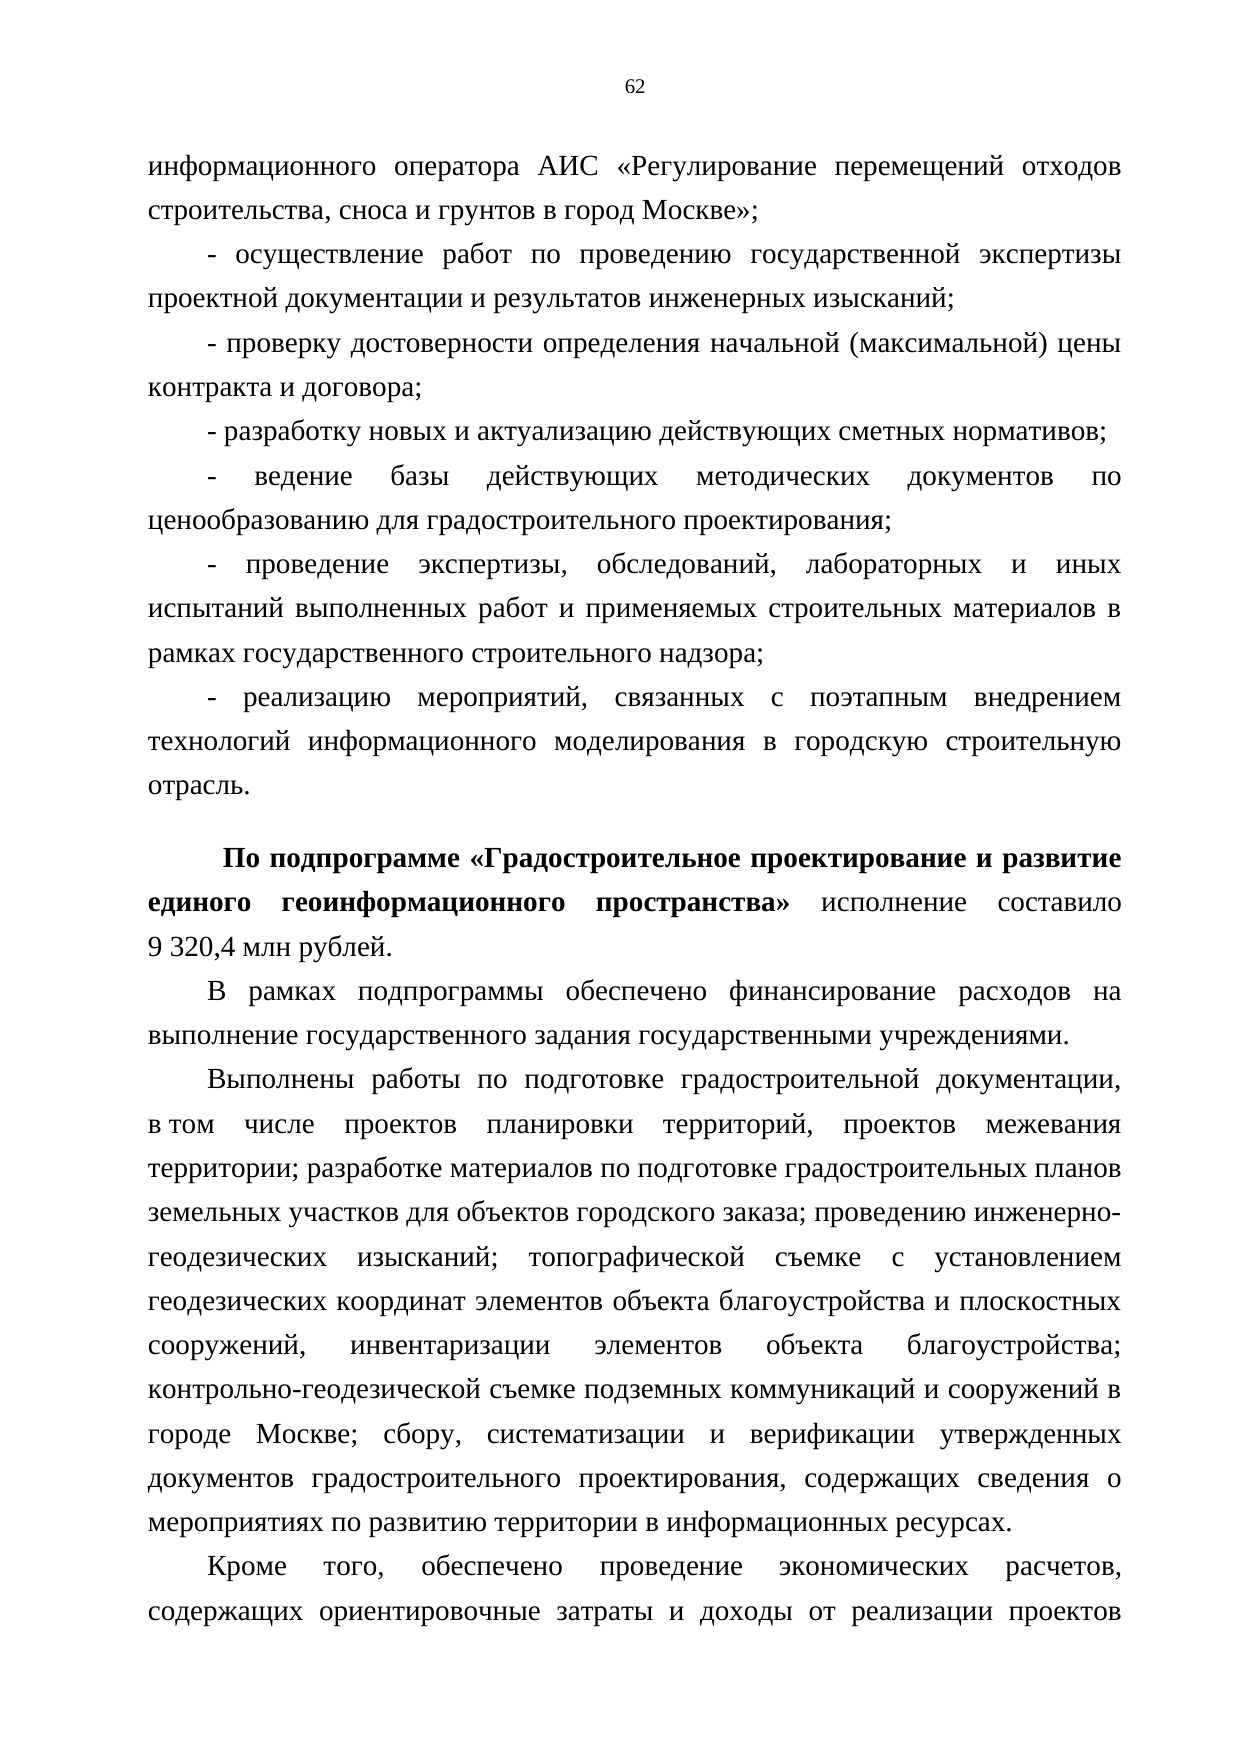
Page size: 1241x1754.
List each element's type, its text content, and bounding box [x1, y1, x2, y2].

text По подпрограмме «Градостроительное проектирование и развитие единого геоинформационного пространства» исполнение составило 9 320,4 млн рублей. [148, 840, 1122, 962]
text Выполнены работы по подготовке градостроительной документации, в том числе проектов планировки территорий, проектов межевания территории; разработке материалов по подготовке градостроительных планов земельных участков для объектов городского заказа; проведению инженерно-геодезических изысканий; топографической съемке с установлением геодезических координат элементов объекта благоустройства и плоскостных сооружений, инвентаризации элементов объекта благоустройства; контрольно-геодезической съемке подземных коммуникаций и сооружений в городе Москве; сбору, систематизации и верификации утвержденных документов градостроительного проектирования, содержащих сведения о мероприятиях по развитию территории в информационных ресурсах. [148, 1062, 1122, 1538]
text - проверку достоверности определения начальной (максимальной) цены контракта и договора; [148, 325, 1122, 403]
text - проведение экспертизы, обследований, лабораторных и иных испытаний выполненных работ и применяемых строительных материалов в рамках государственного строительного надзора; [148, 546, 1122, 668]
text В рамках подпрограммы обеспечено финансирование расходов на выполнение государственного задания государственными учреждениями. [148, 973, 1122, 1051]
text - разработку новых и актуализацию действующих сметных нормативов; [148, 413, 1122, 447]
text - осуществление работ по проведению государственной экспертизы проектной документации и результатов инженерных изысканий; [148, 236, 1122, 314]
text - ведение базы действующих методических документов по ценообразованию для градостроительного проектирования; [148, 458, 1122, 535]
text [148, 148, 1122, 226]
text - реализацию мероприятий, связанных с поэтапным внедрением технологий информационного моделирования в городскую строительную отрасль. [148, 679, 1122, 801]
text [148, 1548, 1122, 1626]
